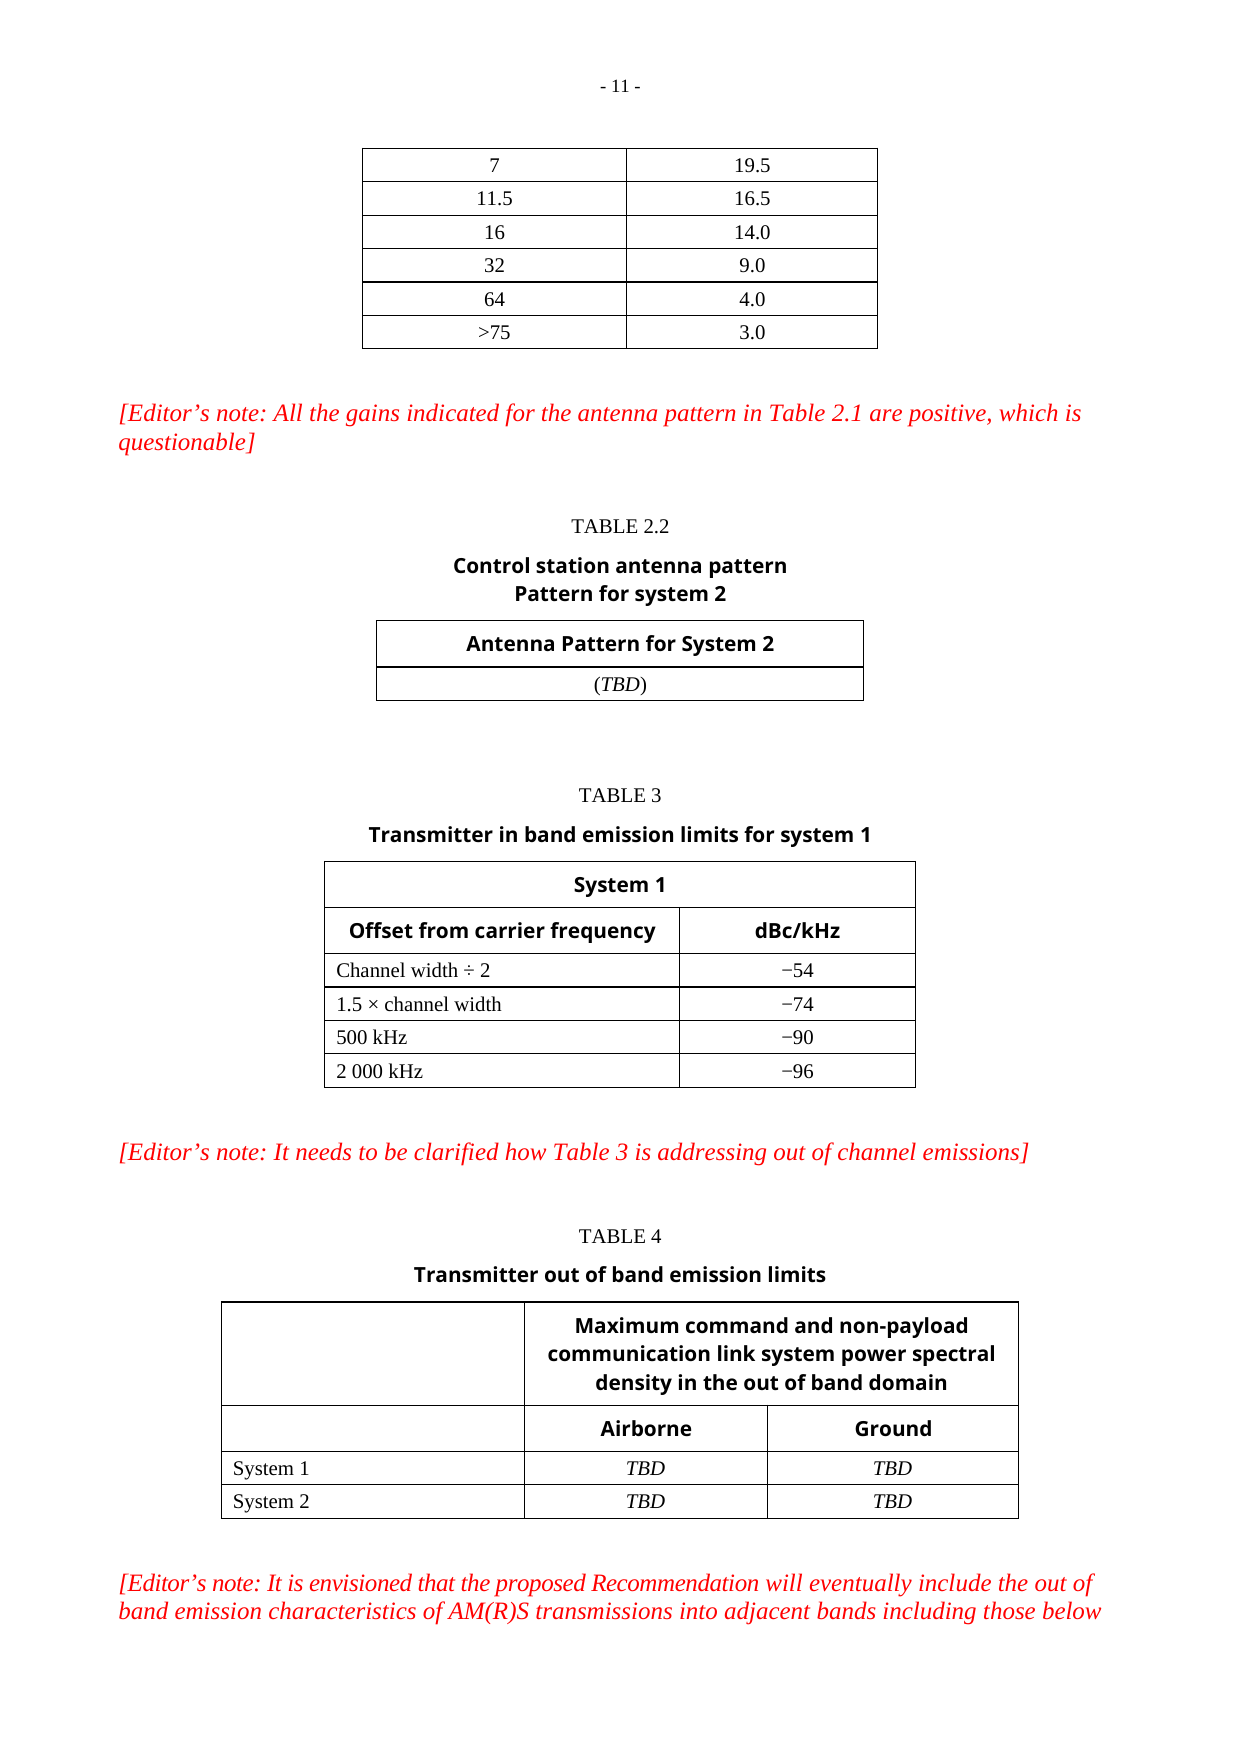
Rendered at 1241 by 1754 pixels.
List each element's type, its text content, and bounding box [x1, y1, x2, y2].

table_cell 9.0 [627, 249, 877, 281]
table_cell System 1 [222, 1452, 524, 1484]
table_cell 11.5 [363, 182, 626, 214]
text [Editor’s note: It needs to be clarified how Table 3 is addressing out of channel emissions] [118, 1137, 1122, 1166]
table_cell Ground [768, 1406, 1018, 1451]
table_cell 1.5 × channel width [325, 988, 679, 1020]
table_cell [222, 1406, 524, 1451]
table_header Maximum command and non-payload communication link system power spectral density in the out of band domain [525, 1303, 1018, 1404]
table_cell TBD [525, 1485, 767, 1517]
table_cell 64 [363, 283, 626, 315]
title Control station antenna pattern Pattern for system 2 [118, 551, 1122, 608]
table_cell TBD [768, 1452, 1018, 1484]
table_cell −74 [680, 988, 915, 1020]
table_cell −90 [680, 1021, 915, 1053]
table_cell −54 [680, 954, 915, 986]
table_header [222, 1303, 524, 1404]
table_header Antenna Pattern for System 2 [377, 621, 863, 666]
table_cell Offset from carrier frequency [325, 908, 679, 953]
table_cell −96 [680, 1054, 915, 1087]
table_cell TBD [768, 1485, 1018, 1517]
title Transmitter out of band emission limits [118, 1261, 1122, 1289]
table_cell 7 [363, 149, 626, 181]
table_cell 14.0 [627, 216, 877, 248]
text TABLE 4 [118, 1224, 1122, 1248]
table_header System 1 [325, 862, 915, 907]
table_cell 2 000 kHz [325, 1054, 679, 1087]
table_cell TBD [525, 1452, 767, 1484]
text TABLE 2.2 [118, 514, 1122, 538]
table_cell Channel width ÷ 2 [325, 954, 679, 986]
table_cell 500 kHz [325, 1021, 679, 1053]
table_cell 4.0 [627, 283, 877, 315]
table_cell Airborne [525, 1406, 767, 1451]
table_cell 16.5 [627, 182, 877, 214]
table_cell 32 [363, 249, 626, 281]
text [118, 1568, 1122, 1625]
table_cell System 2 [222, 1485, 524, 1517]
text [Editor’s note: All the gains indicated for the antenna pattern in Table 2.1 are positive, which is questionable] [118, 398, 1122, 456]
table_cell 19.5 [627, 149, 877, 181]
text Transmitter in band emission limits for system 1 [118, 820, 1122, 848]
table_cell dBc/kHz [680, 908, 915, 953]
text TABLE 3 [118, 783, 1122, 807]
table_cell (TBD) [377, 668, 863, 700]
table_cell 3.0 [627, 316, 877, 348]
table_cell 16 [363, 216, 626, 248]
table_cell >75 [363, 316, 626, 348]
